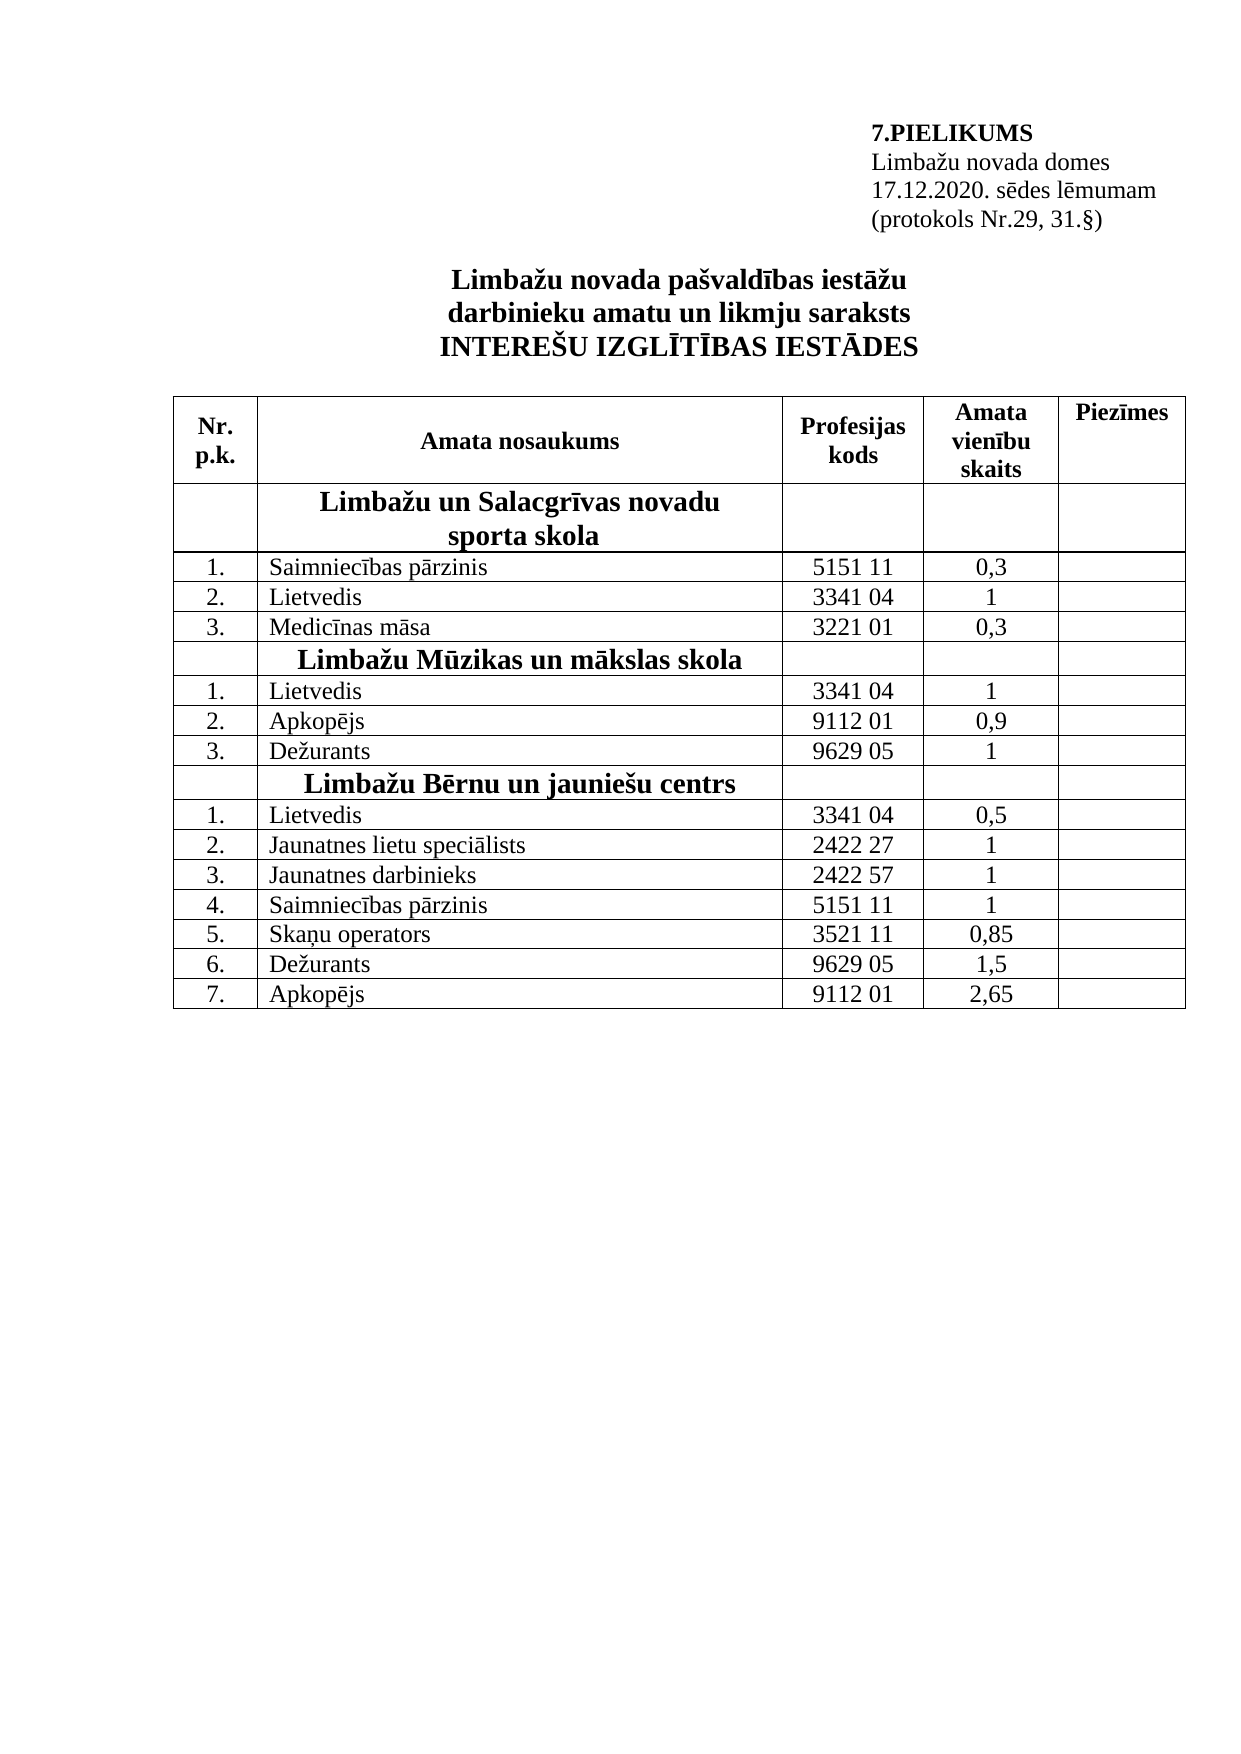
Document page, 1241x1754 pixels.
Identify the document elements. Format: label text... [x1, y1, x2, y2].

table_cell [924, 642, 1058, 675]
table_cell [924, 766, 1058, 799]
text Limbažu novada domes [871, 147, 1181, 176]
table_cell 7. [174, 979, 257, 1008]
table_cell [783, 766, 923, 799]
table_cell [1059, 582, 1185, 611]
table_cell Skaņu operators [258, 920, 782, 948]
table_cell 3341 04 [783, 800, 923, 829]
table_cell 1. [174, 800, 257, 829]
table_cell 9112 01 [783, 706, 923, 735]
table_cell 1 [924, 890, 1058, 918]
table_header Profesijas kods [783, 397, 923, 483]
table_cell 3. [174, 860, 257, 889]
table_cell 6. [174, 949, 257, 978]
table_cell [1059, 920, 1185, 948]
table_cell 0,5 [924, 800, 1058, 829]
table_cell 1 [924, 582, 1058, 611]
table_cell 0,9 [924, 706, 1058, 735]
table_cell [1059, 612, 1185, 641]
table_cell [1059, 736, 1185, 765]
table_cell 3221 01 [783, 612, 923, 641]
table_cell Jaunatnes lietu speciālists [258, 830, 782, 859]
table_cell [174, 484, 257, 551]
table_cell [1059, 979, 1185, 1008]
table_cell 3521 11 [783, 920, 923, 948]
table_cell 3. [174, 612, 257, 641]
table_cell Lietvedis [258, 800, 782, 829]
table_cell 1,5 [924, 949, 1058, 978]
table_cell Lietvedis [258, 676, 782, 705]
table_cell 0,3 [924, 553, 1058, 581]
table_cell 1 [924, 736, 1058, 765]
table_cell 2. [174, 582, 257, 611]
table_cell 1. [174, 553, 257, 581]
table_cell Saimniecības pārzinis [258, 890, 782, 918]
table_cell [1059, 766, 1185, 799]
text INTEREŠU IZGLĪTĪBAS IESTĀDES [177, 329, 1181, 362]
table_cell [1059, 800, 1185, 829]
table_cell [1059, 949, 1185, 978]
table_cell 2. [174, 830, 257, 859]
table_cell [1059, 890, 1185, 918]
table_cell 5151 11 [783, 890, 923, 918]
table_cell Apkopējs [258, 979, 782, 1008]
table_header Nr. p.k. [174, 397, 257, 483]
table_cell [1059, 860, 1185, 889]
table_cell 0,3 [924, 612, 1058, 641]
table_cell 0,85 [924, 920, 1058, 948]
table_cell [174, 766, 257, 799]
text darbinieku amatu un likmju saraksts [177, 295, 1181, 329]
table_header Amata nosaukums [258, 397, 782, 483]
text Limbažu novada pašvaldības iestāžu [177, 262, 1181, 295]
table_header Piezīmes [1059, 397, 1185, 483]
table_cell [1059, 830, 1185, 859]
text 7.Pielikums [871, 118, 1181, 147]
table_cell 4. [174, 890, 257, 918]
table_cell 1 [924, 676, 1058, 705]
table_cell 9629 05 [783, 949, 923, 978]
table_cell [783, 642, 923, 675]
table_cell 3341 04 [783, 582, 923, 611]
table_cell Dežurants [258, 736, 782, 765]
table_cell [1059, 642, 1185, 675]
table_cell 2. [174, 706, 257, 735]
table_cell Saimniecības pārzinis [258, 553, 782, 581]
table_cell 5151 11 [783, 553, 923, 581]
table_cell Limbažu Bērnu un jauniešu centrs [258, 766, 782, 799]
table_cell 1. [174, 676, 257, 705]
table_cell 9629 05 [783, 736, 923, 765]
table_cell Jaunatnes darbinieks [258, 860, 782, 889]
table_cell Apkopējs [258, 706, 782, 735]
table_cell [1059, 484, 1185, 551]
table_cell Dežurants [258, 949, 782, 978]
text 17.12.2020. sēdes lēmumam (protokols Nr.29, 31.§) [871, 176, 1181, 233]
table_cell 3. [174, 736, 257, 765]
table_cell [924, 484, 1058, 551]
table_cell Lietvedis [258, 582, 782, 611]
table_cell [783, 484, 923, 551]
table_cell 1 [924, 860, 1058, 889]
table_cell 2422 27 [783, 830, 923, 859]
table_cell 2,65 [924, 979, 1058, 1008]
table_cell Limbažu Mūzikas un mākslas skola [258, 642, 782, 675]
table_cell 9112 01 [783, 979, 923, 1008]
table_cell [1059, 676, 1185, 705]
table_cell Limbažu un Salacgrīvas novadu sporta skola [258, 484, 782, 551]
table_cell 5. [174, 920, 257, 948]
table_cell Medicīnas māsa [258, 612, 782, 641]
table_cell [1059, 706, 1185, 735]
table_cell [174, 642, 257, 675]
table_header Amata vienību skaits [924, 397, 1058, 483]
table_cell 3341 04 [783, 676, 923, 705]
table_cell [1059, 553, 1185, 581]
table_cell 1 [924, 830, 1058, 859]
table_cell 2422 57 [783, 860, 923, 889]
